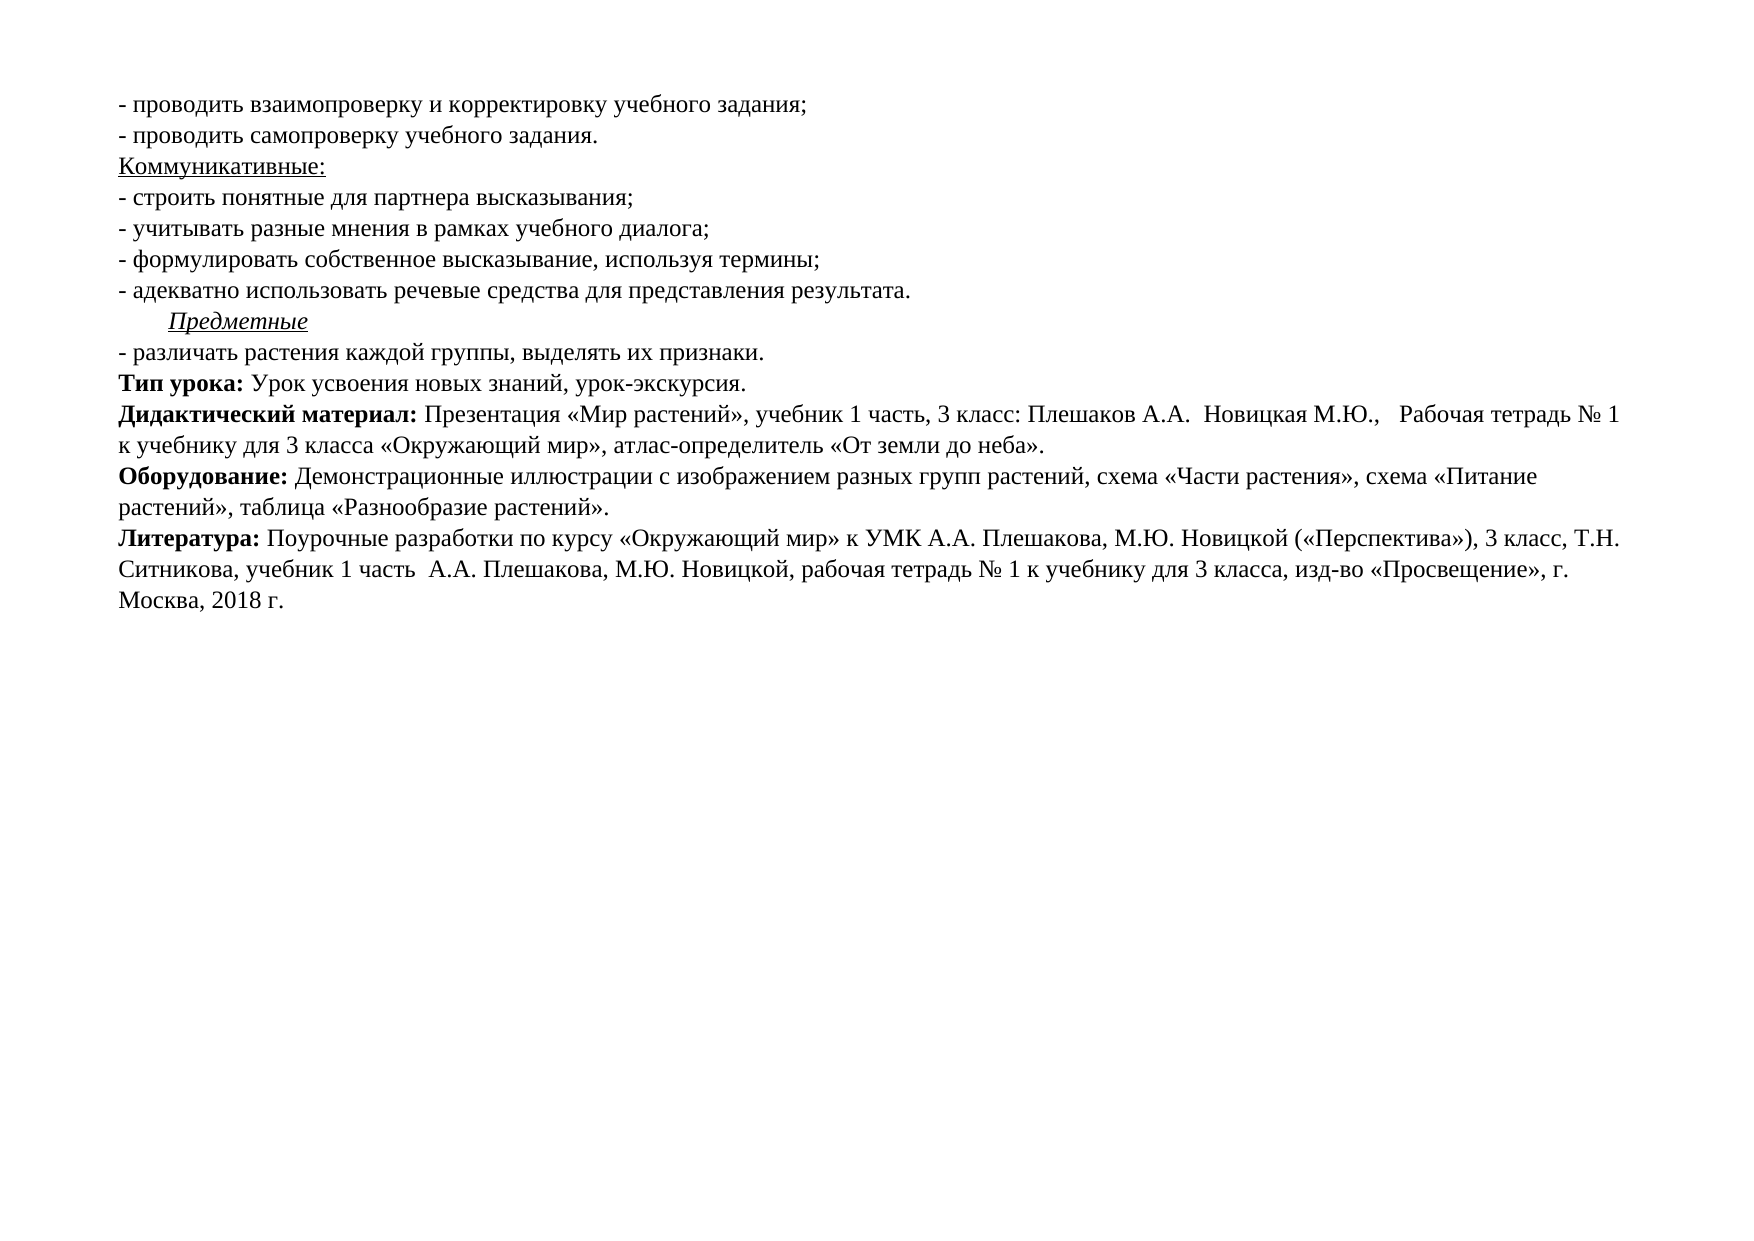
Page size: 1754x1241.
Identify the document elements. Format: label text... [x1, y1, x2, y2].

text Дидактический материал: Презентация «Мир растений», учебник 1 часть, 3 класс: Плешаков А.А. Новицкая М.Ю., Рабочая тетрадь № 1 к учебнику для 3 класса «Окружающий мир», атлас-определитель «От земли до неба». [118, 399, 1636, 459]
text - учитывать разные мнения в рамках учебного диалога; [118, 213, 1636, 242]
text - формулировать собственное высказывание, используя термины; [118, 244, 1636, 273]
text - строить понятные для партнера высказывания; [118, 182, 1636, 211]
text - проводить взаимопроверку и корректировку учебного задания; [118, 89, 1636, 117]
text Предметные [118, 306, 1636, 335]
text Коммуникативные: [118, 151, 1636, 179]
text - адекватно использовать речевые средства для представления результата. [118, 275, 1636, 304]
text Литература: Поурочные разработки по курсу «Окружающий мир» к УМК А.А. Плешакова, М.Ю. Новицкой («Перспектива»), 3 класс, Т.Н. Ситникова, учебник 1 часть А.А. Плешакова, М.Ю. Новицкой, рабочая тетрадь № 1 к учебнику для 3 класса, изд-во «Просвещение», г. Москва, 2018 г. [118, 523, 1636, 614]
text - различать растения каждой группы, выделять их признаки. [118, 337, 1636, 366]
text - проводить самопроверку учебного задания. [118, 120, 1636, 148]
text Оборудование: Демонстрационные иллюстрации с изображением разных групп растений, схема «Части растения», схема «Питание растений», таблица «Разнообразие растений». [118, 461, 1636, 521]
text Тип урока: Урок усвоения новых знаний, урок-экскурсия. [118, 368, 1636, 397]
